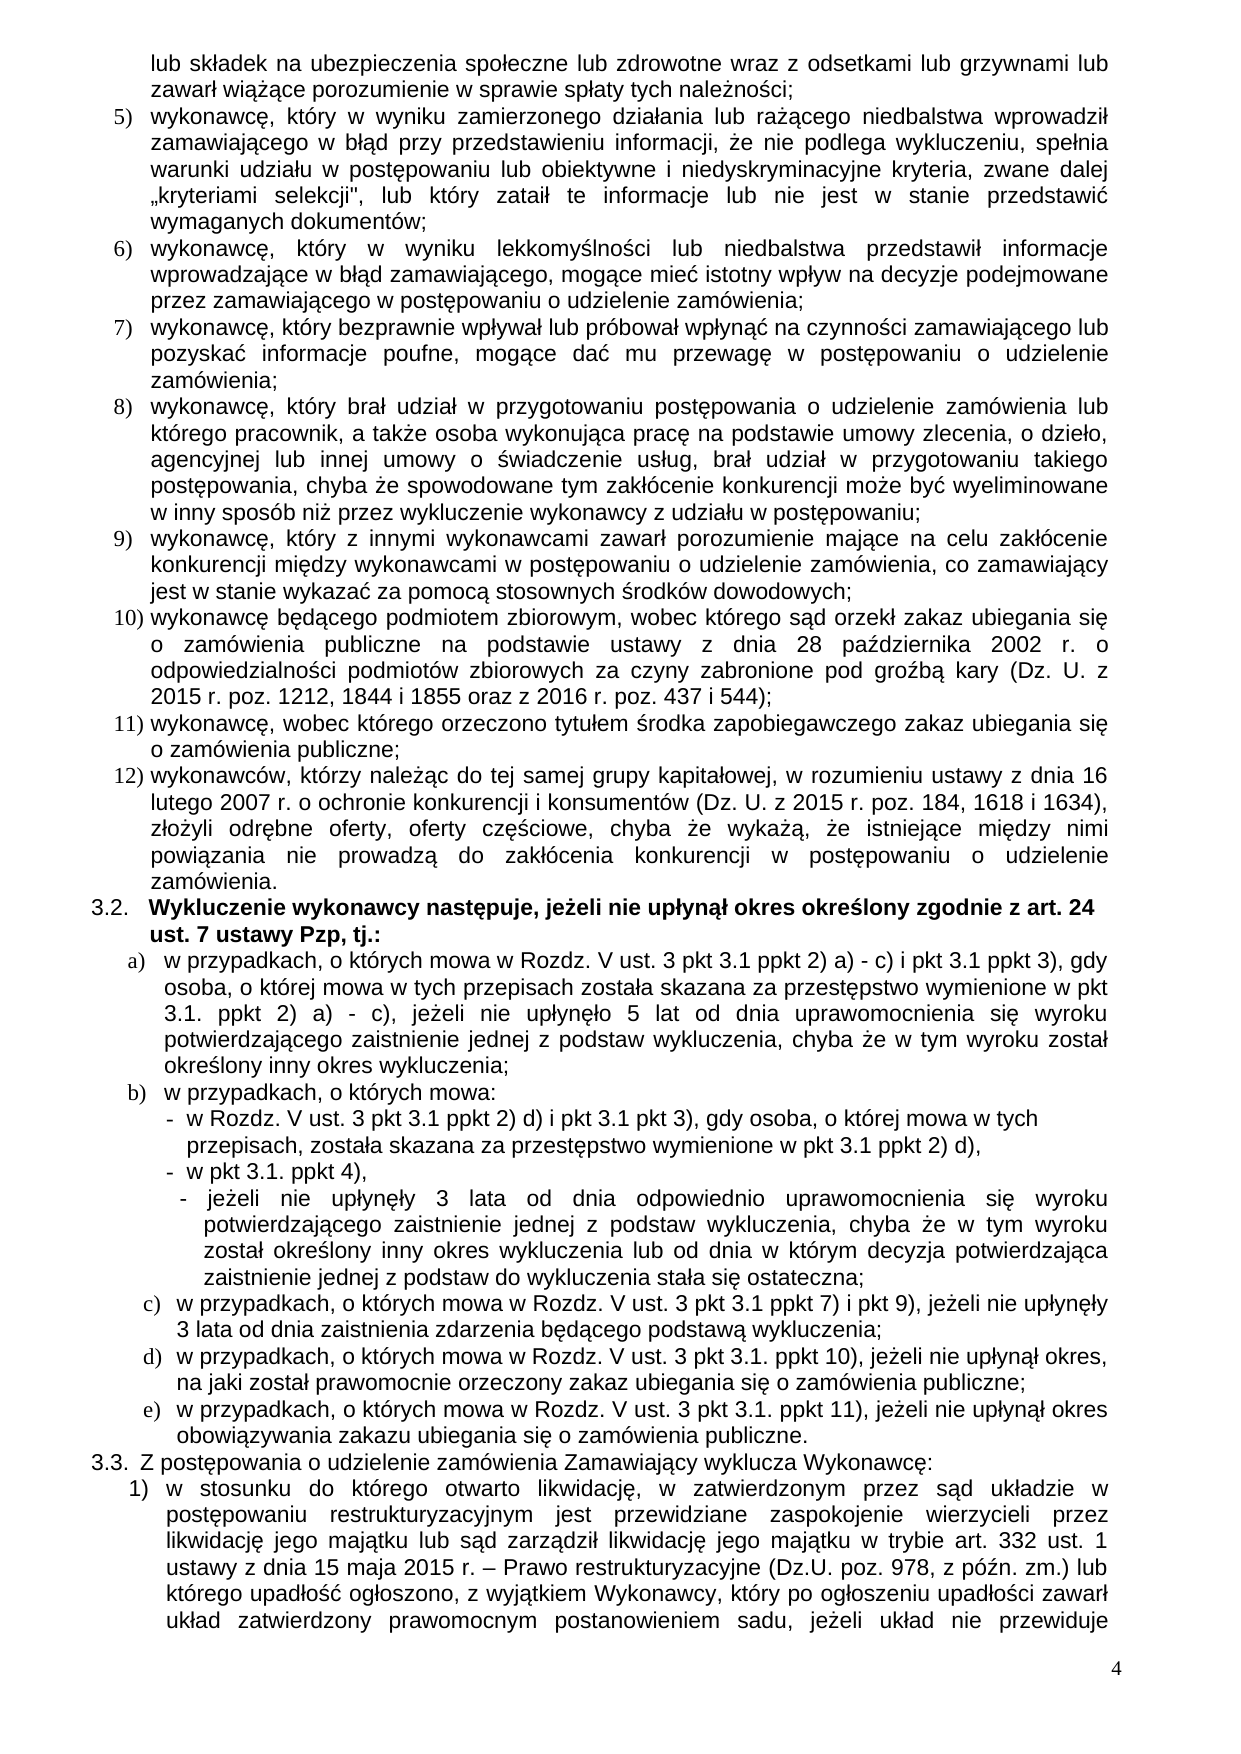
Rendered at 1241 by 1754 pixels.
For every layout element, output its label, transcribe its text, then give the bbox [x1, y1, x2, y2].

list wykonawcę, który z innymi wykonawcami zawarł porozumienie mające na celu zakłócenie konkurencji między wykonawcami w postępowaniu o udzielenie zamówienia, co zamawiający jest w stanie wykazać za pomocą stosownych środków dowodowych; [113, 525, 1109, 604]
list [128, 1475, 1109, 1633]
list w przypadkach, o których mowa w Rozdz. V ust. 3 pkt 3.1. ppkt 11), jeżeli nie upłynął okres obowiązywania zakazu ubiegania się o zamówienia publiczne. [143, 1396, 1109, 1448]
list wykonawcę będącego podmiotem zbiorowym, wobec którego sąd orzekł zakaz ubiegania się o zamówienia publiczne na podstawie ustawy z dnia 28 października 2002 r. o odpowiedzialności podmiotów zbiorowych za czyny zabronione pod groźbą kary (Dz. U. z 2015 r. poz. 1212, 1844 i 1855 oraz z 2016 r. poz. 437 i 544); [113, 604, 1109, 709]
list wykonawcę, który bezprawnie wpływał lub próbował wpłynąć na czynności zamawiającego lub pozyskać informacje poufne, mogące dać mu przewagę w postępowaniu o udzielenie zamówienia; [113, 314, 1109, 393]
list wykonawcę, który w wyniku lekkomyślności lub niedbalstwa przedstawił informacje wprowadzające w błąd zamawiającego, mogące mieć istotny wpływ na decyzje podejmowane przez zamawiającego w postępowaniu o udzielenie zamówienia; [113, 235, 1109, 314]
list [113, 50, 1109, 103]
list w przypadkach, o których mowa w Rozdz. V ust. 3 pkt 3.1 ppkt 7) i pkt 9), jeżeli nie upłynęły 3 lata od dnia zaistnienia zdarzenia będącego podstawą wykluczenia; [143, 1290, 1109, 1343]
text 3.2. Wykluczenie wykonawcy następuje, jeżeli nie upłynął okres określony zgodnie z art. 24 ust. 7 ustawy Pzp, tj.: [91, 894, 1109, 947]
list wykonawcę, który w wyniku zamierzonego działania lub rażącego niedbalstwa wprowadził zamawiającego w błąd przy przedstawieniu informacji, że nie podlega wykluczeniu, spełnia warunki udziału w postępowaniu lub obiektywne i niedyskryminacyjne kryteria, zwane dalej „kryteriami selekcji", lub który zataił te informacje lub nie jest w stanie przedstawić wymaganych dokumentów; [113, 103, 1109, 235]
list w pkt 3.1. ppkt 4), [166, 1158, 1109, 1184]
list w Rozdz. V ust. 3 pkt 3.1 ppkt 2) d) i pkt 3.1 pkt 3), gdy osoba, o której mowa w tych przepisach, została skazana za przestępstwo wymienione w pkt 3.1 ppkt 2) d), [166, 1105, 1109, 1158]
list wykonawców, którzy należąc do tej samej grupy kapitałowej, w rozumieniu ustawy z dnia 16 lutego 2007 r. o ochronie konkurencji i konsumentów (Dz. U. z 2015 r. poz. 184, 1618 i 1634), złożyli odrębne oferty, oferty częściowe, chyba że wykażą, że istniejące między nimi powiązania nie prowadzą do zakłócenia konkurencji w postępowaniu o udzielenie zamówienia. [113, 762, 1109, 894]
list w przypadkach, o których mowa: [127, 1079, 1109, 1105]
list wykonawcę, wobec którego orzeczono tytułem środka zapobiegawczego zakaz ubiegania się o zamówienia publiczne; [113, 709, 1109, 762]
list wykonawcę, który brał udział w przygotowaniu postępowania o udzielenie zamówienia lub którego pracownik, a także osoba wykonująca pracę na podstawie umowy zlecenia, o dzieło, agencyjnej lub innej umowy o świadczenie usług, brał udział w przygotowaniu takiego postępowania, chyba że spowodowane tym zakłócenie konkurencji może być wyeliminowane w inny sposób niż przez wykluczenie wykonawcy z udziału w postępowaniu; [113, 393, 1109, 525]
text - jeżeli nie upłynęły 3 lata od dnia odpowiednio uprawomocnienia się wyroku potwierdzającego zaistnienie jednej z podstaw wykluczenia, chyba że w tym wyroku został określony inny okres wykluczenia lub od dnia w którym decyzja potwierdzająca zaistnienie jednej z podstaw do wykluczenia stała się ostateczna; [179, 1184, 1109, 1290]
list Z postępowania o udzielenie zamówienia Zamawiający wyklucza Wykonawcę: [91, 1448, 1109, 1475]
list w przypadkach, o których mowa w Rozdz. V ust. 3 pkt 3.1. ppkt 10), jeżeli nie upłynął okres, na jaki został prawomocnie orzeczony zakaz ubiegania się o zamówienia publiczne; [143, 1343, 1109, 1396]
list w przypadkach, o których mowa w Rozdz. V ust. 3 pkt 3.1 ppkt 2) a) - c) i pkt 3.1 ppkt 3), gdy osoba, o której mowa w tych przepisach została skazana za przestępstwo wymienione w pkt 3.1. ppkt 2) a) - c), jeżeli nie upłynęło 5 lat od dnia uprawomocnienia się wyroku potwierdzającego zaistnienie jednej z podstaw wykluczenia, chyba że w tym wyroku został określony inny okres wykluczenia; [127, 947, 1109, 1079]
